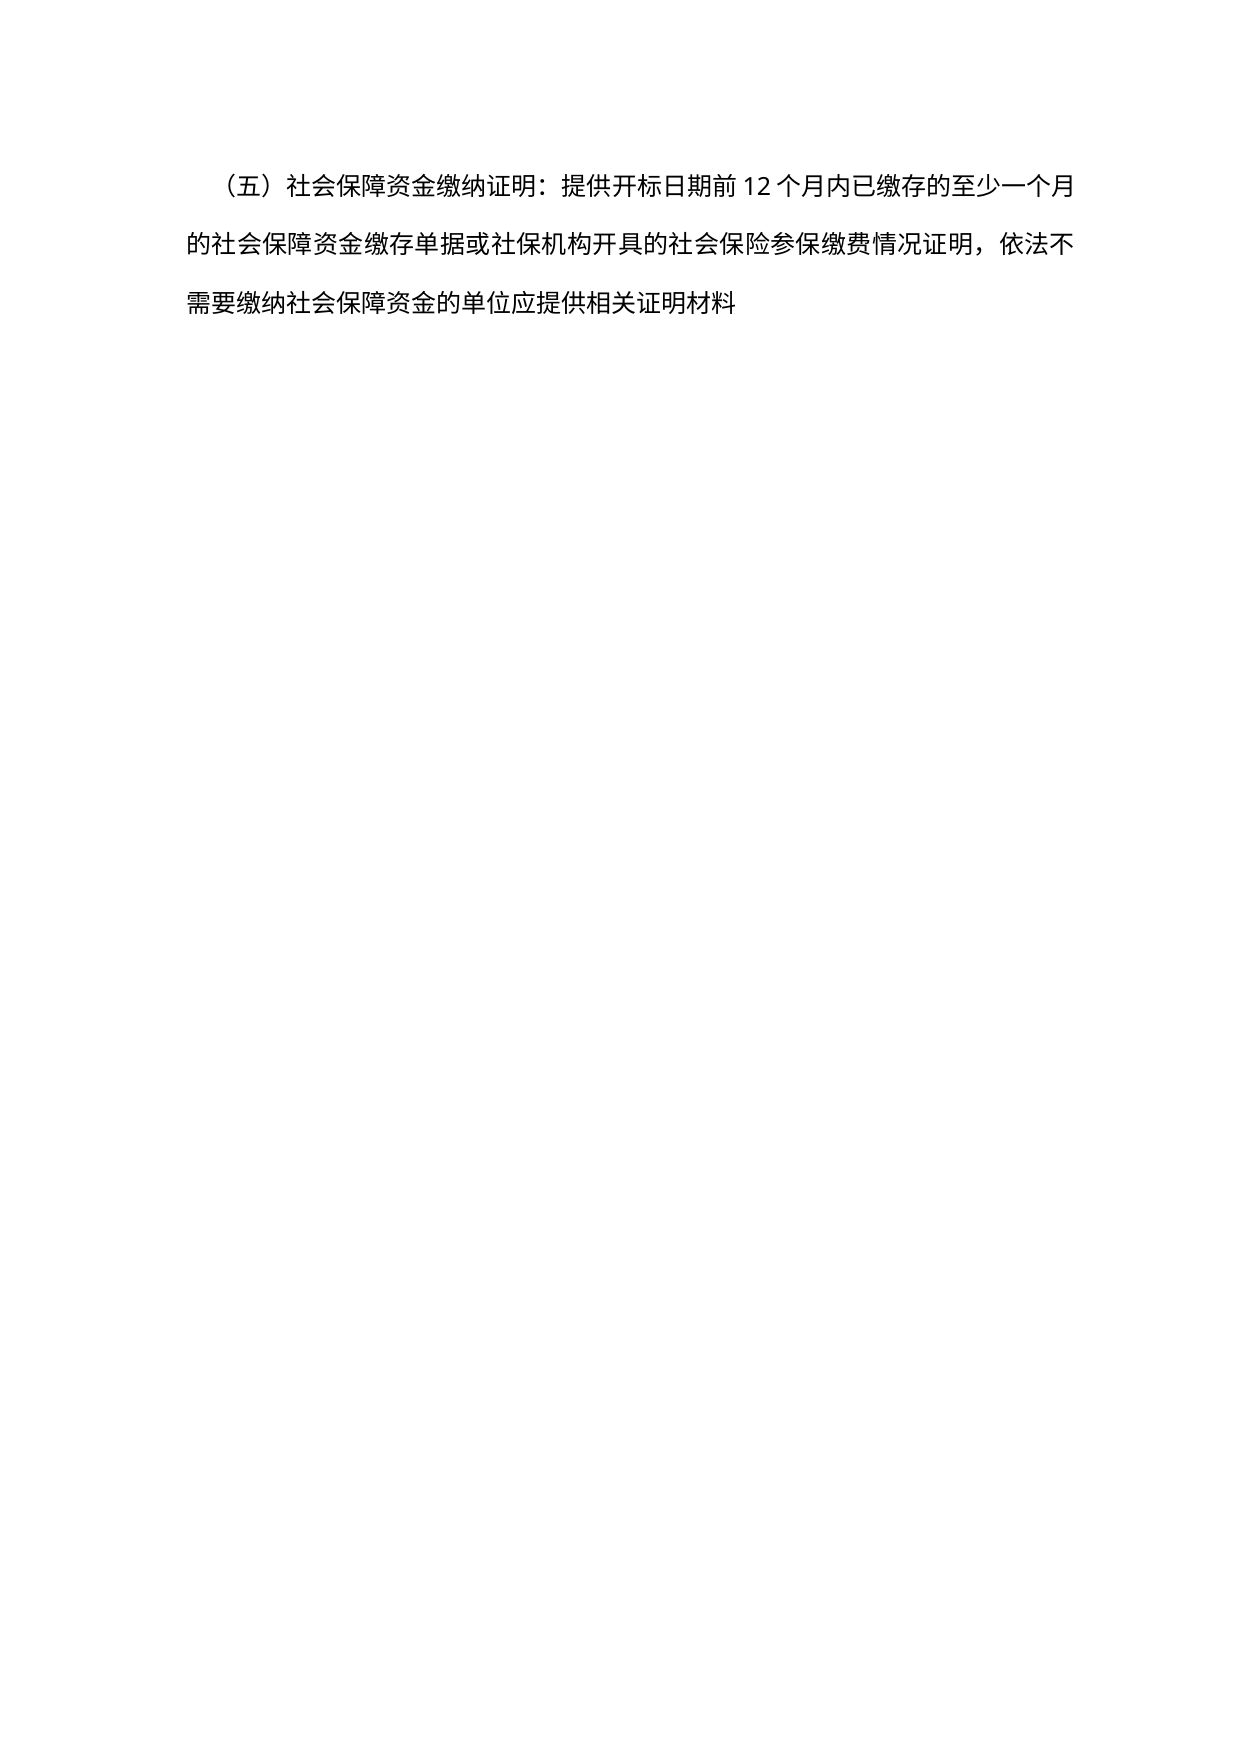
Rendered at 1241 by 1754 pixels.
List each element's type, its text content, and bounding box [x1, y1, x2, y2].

text （五）社会保障资金缴纳证明：提供开标日期前12个月内已缴存的至少一个月的社会保障资金缴存单据或社保机构开具的社会保险参保缴费情况证明，依法不需要缴纳社会保障资金的单位应提供相关证明材料 [186, 149, 1077, 324]
